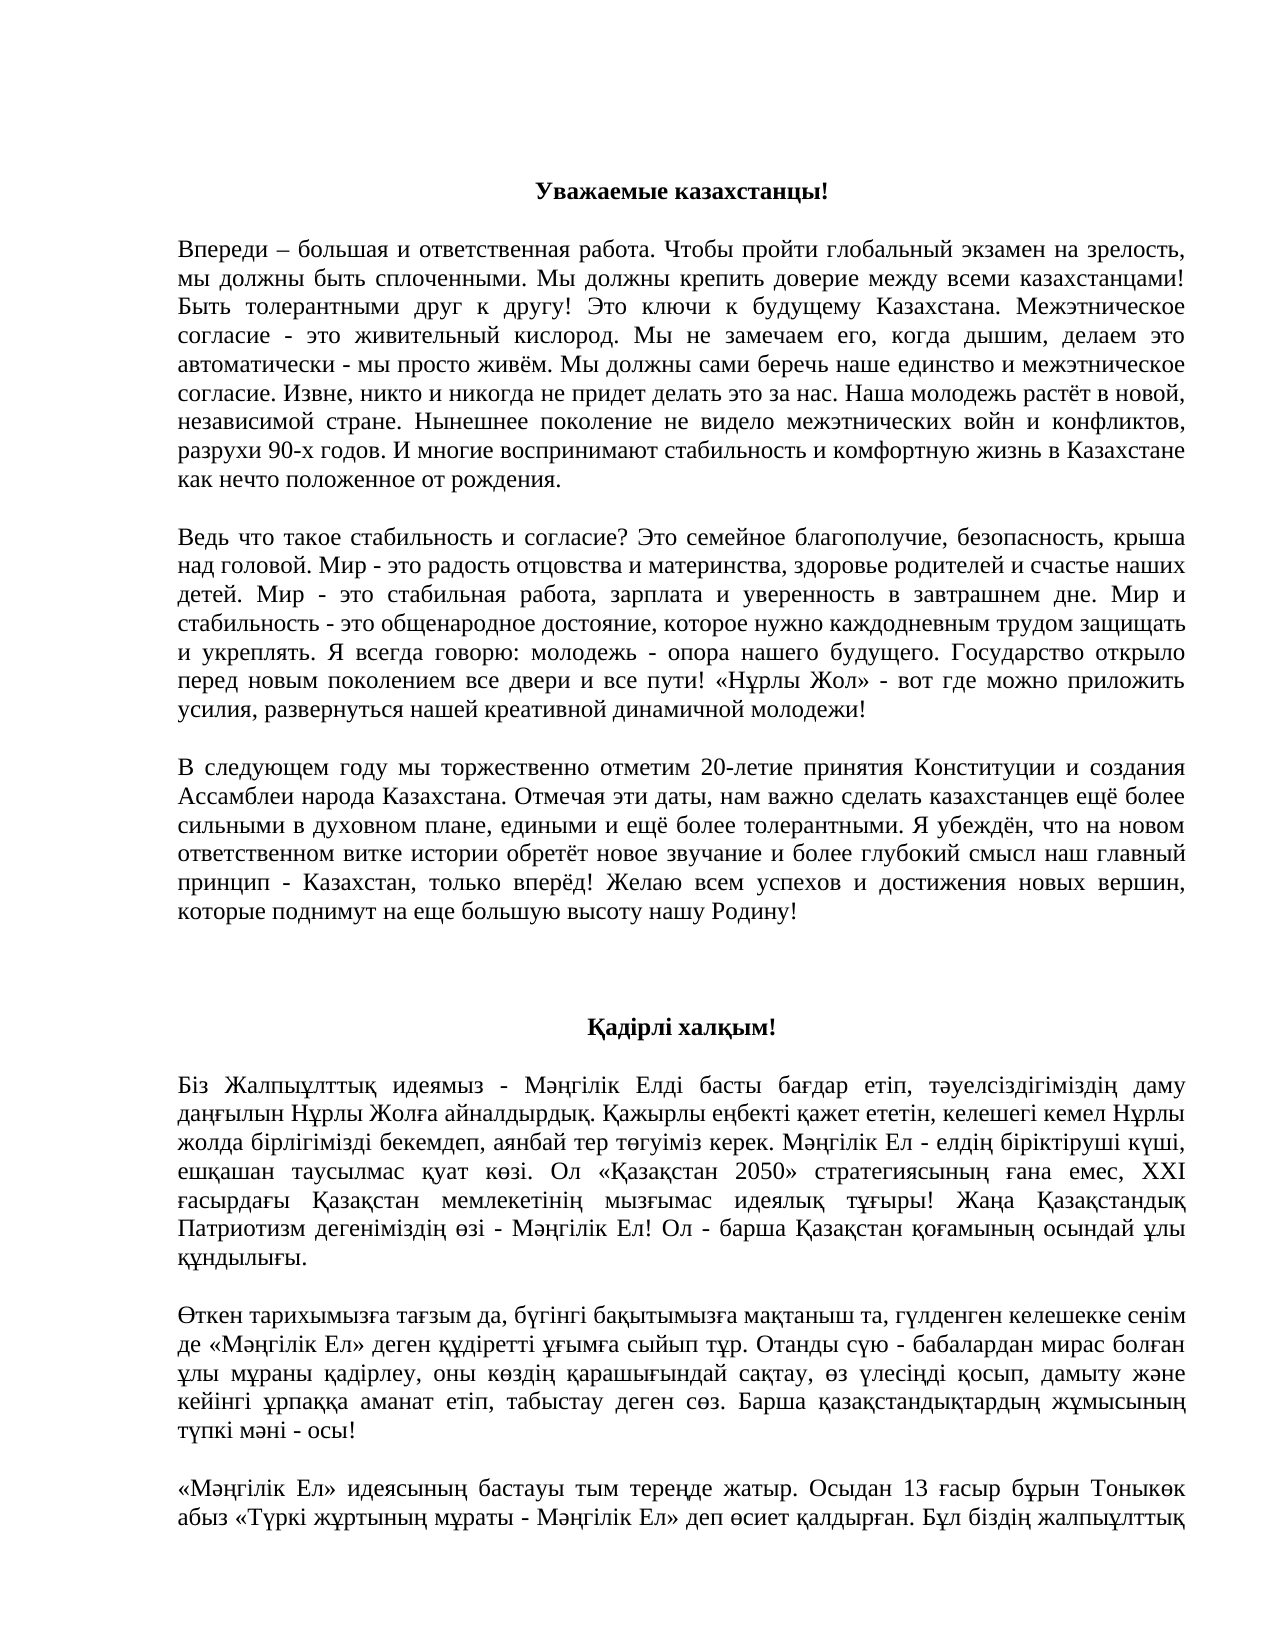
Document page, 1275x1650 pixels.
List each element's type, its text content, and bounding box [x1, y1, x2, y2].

text Өткен тарихымызға тағзым да, бүгінгі бақытымызға мақтаныш та, гүлденген келешекке сенім де «Мәңгілік Ел» деген құдіретті ұғымға сыйып тұр. Отанды сүю - бабалардан мирас болған ұлы мұраны қадірлеу, оны көздің қарашығындай сақтау, өз үлесіңді қосып, дамыту және кейінгі ұрпаққа аманат етіп, табыстау деген сөз. Барша қазақстандықтардың жұмысының түпкі мәні - осы! [177, 1300, 1186, 1444]
text Ведь что такое стабильность и согласие? Это семейное благополучие, безопасность, крыша над головой. Мир - это радость отцовства и материнства, здоровье родителей и счастье наших детей. Мир - это стабильная работа, зарплата и уверенность в завтрашнем дне. Мир и стабильность - это общенародное достояние, которое нужно каждодневным трудом защищать и укреплять. Я всегда говорю: молодежь - опора нашего будущего. Государство открыло перед новым поколением все двери и все пути! «Нұрлы Жол» - вот где можно приложить усилия, развернуться нашей креативной динамичной молодежи! [177, 522, 1186, 723]
text Впереди – большая и ответственная работа. Чтобы пройти глобальный экзамен на зрелость, мы должны быть сплоченными. Мы должны крепить доверие между всеми казахстанцами! Быть толерантными друг к другу! Это ключи к будущему Казахстана. Межэтническое согласие - это живительный кислород. Мы не замечаем его, когда дышим, делаем это автоматически - мы просто живём. Мы должны сами беречь наше единство и межэтническое согласие. Извне, никто и никогда не придет делать это за нас. Наша молодежь растёт в новой, независимой стране. Нынешнее поколение не видело межэтнических войн и конфликтов, разрухи 90-х годов. И многие воспринимают стабильность и комфортную жизнь в Казахстане как нечто положенное от рождения. [177, 234, 1186, 493]
text Уважаемые казахстанцы! [177, 176, 1186, 205]
text Қадірлі халқым! [177, 1012, 1186, 1041]
text В следующем году мы торжественно отметим 20-летие принятия Конституции и создания Ассамблеи народа Казахстана. Отмечая эти даты, нам важно сделать казахстанцев ещё более сильными в духовном плане, едиными и ещё более толерантными. Я убеждён, что на новом ответственном витке истории обретёт новое звучание и более глубокий смысл наш главный принцип - Казахстан, только вперёд! Желаю всем успехов и достижения новых вершин, которые поднимут на еще большую высоту нашу Родину! [177, 752, 1186, 925]
text Біз Жалпыұлттық идеямыз - Мәңгілік Елді басты бағдар етіп, тәуелсіздігіміздің даму даңғылын Нұрлы Жолға айналдырдық. Қажырлы еңбекті қажет ететін, келешегі кемел Нұрлы жолда бірлігімізді бекемдеп, аянбай тер төгуіміз керек. Mәңгілік Ел - елдің біріктіруші күші, ешқашан таусылмас қуат көзі. Ол «Қазақстан 2050» стратегиясының ғана емес, XXI ғасырдағы Қазақстан мемлекетінің мызғымас идеялық тұғыры! Жаңа Қазақстандық Патриотизм дегеніміздің өзі - Мәңгілік Ел! Ол - барша Қазақстан қоғамының осындай ұлы құндылығы. [177, 1070, 1186, 1271]
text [177, 1473, 1186, 1531]
